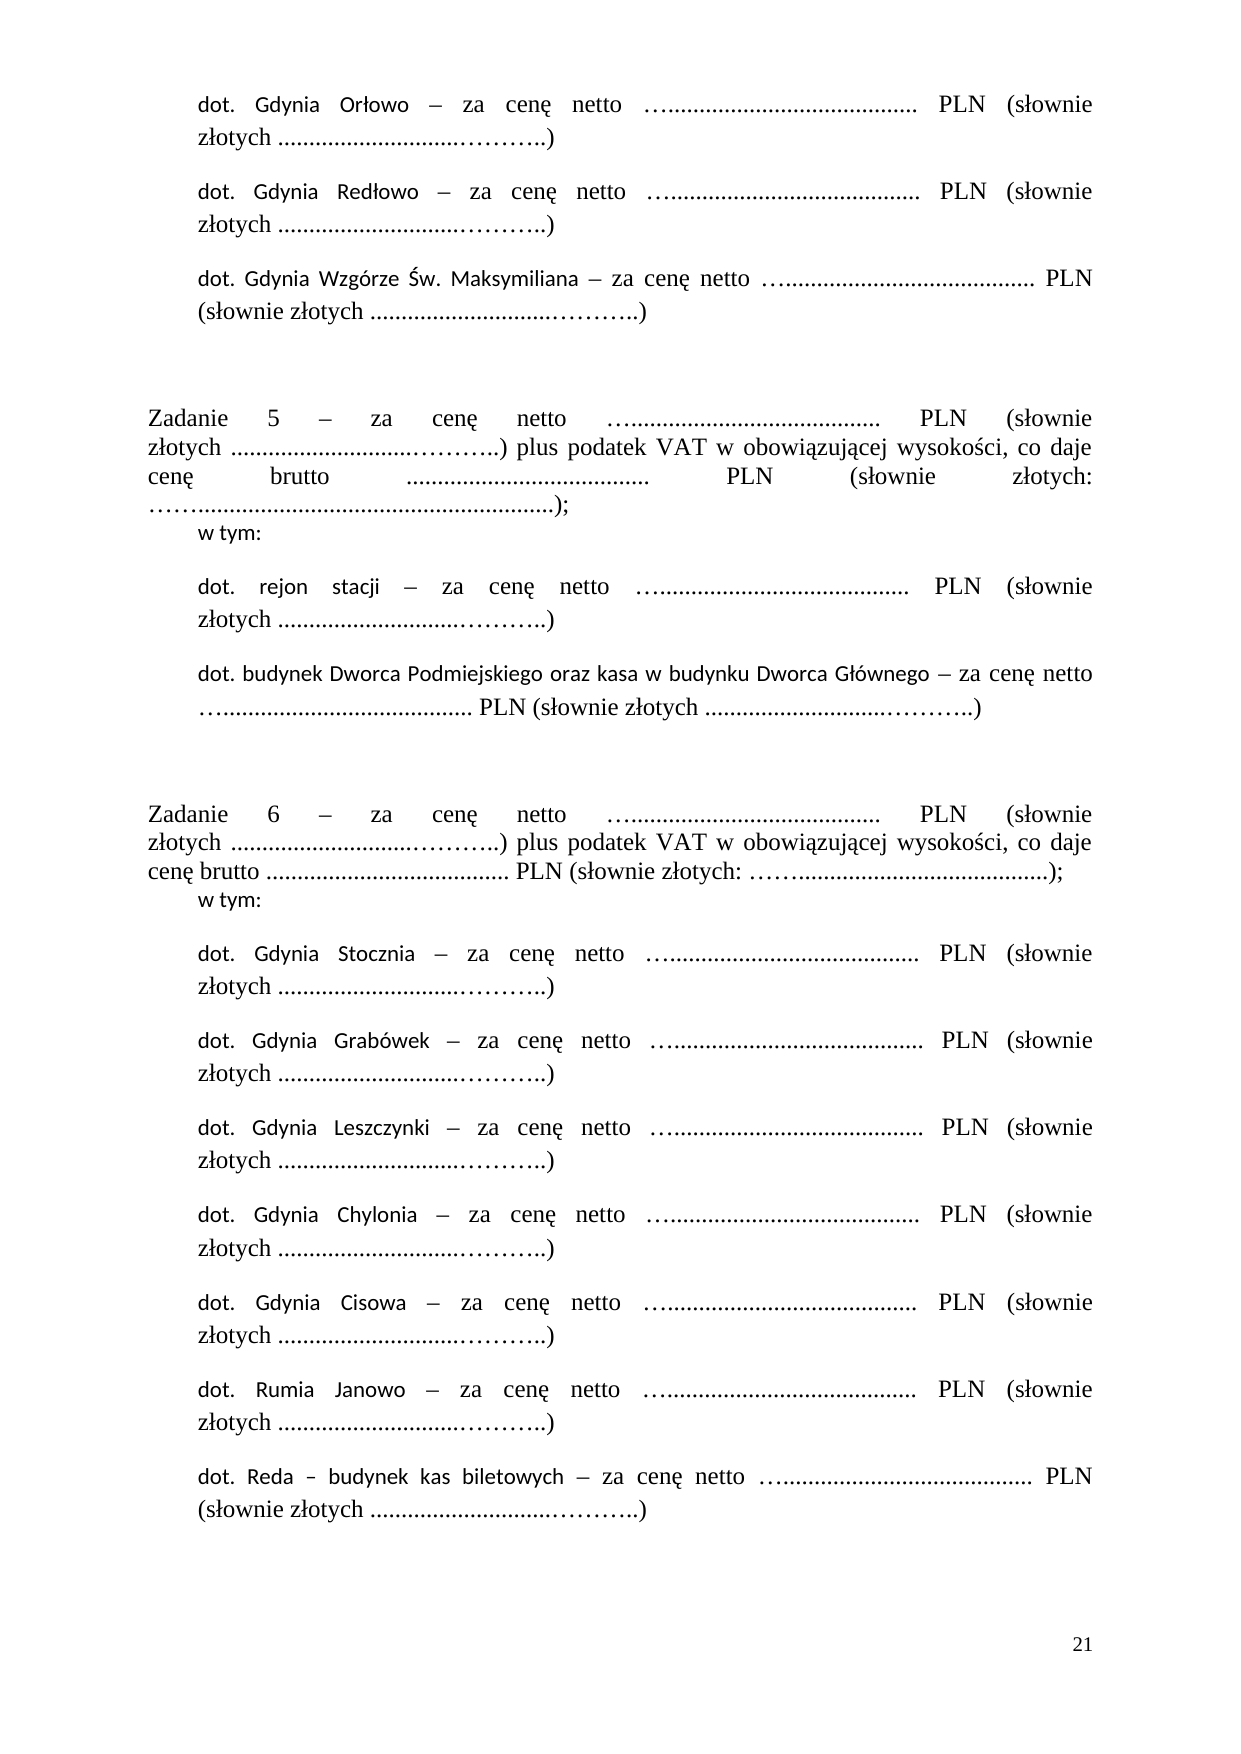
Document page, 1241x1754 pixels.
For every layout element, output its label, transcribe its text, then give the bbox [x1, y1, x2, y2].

text dot. Gdynia Chylonia – za cenę netto …........................................ PLN (słownie złotych .............................………..) [198, 1199, 1093, 1262]
text dot. Rumia Janowo – za cenę netto …........................................ PLN (słownie złotych .............................………..) [198, 1374, 1093, 1436]
text dot. rejon stacji – za cenę netto …........................................ PLN (słownie złotych .............................………..) [198, 571, 1093, 633]
text dot. Gdynia Stocznia – za cenę netto …........................................ PLN (słownie złotych .............................………..) [198, 938, 1093, 1000]
text dot. Gdynia Redłowo – za cenę netto …........................................ PLN (słownie złotych .............................………..) [198, 176, 1093, 238]
text w tym: [198, 885, 1093, 913]
text dot. Gdynia Wzgórze Św. Maksymiliana – za cenę netto …........................................ PLN (słownie złotych .............................………..) [198, 263, 1093, 325]
text dot. Gdynia Orłowo – za cenę netto …........................................ PLN (słownie złotych .............................………..) [198, 89, 1093, 151]
text dot. Gdynia Grabówek – za cenę netto …........................................ PLN (słownie złotych .............................………..) [198, 1025, 1093, 1087]
text dot. Gdynia Cisowa – za cenę netto …........................................ PLN (słownie złotych .............................………..) [198, 1287, 1093, 1349]
text Zadanie 6 – za cenę netto …........................................ PLN (słownie złotych .............................………..) plus podatek VAT w obowiązującej wysokości, co daje cenę brutto ....................................... PLN (słownie złotych: ……........................................); [148, 799, 1093, 885]
text dot. budynek Dworca Podmiejskiego oraz kasa w budynku Dworca Głównego – za cenę netto …........................................ PLN (słownie złotych .............................………..) [198, 658, 1093, 721]
text dot. Reda – budynek kas biletowych – za cenę netto …........................................ PLN (słownie złotych .............................………..) [198, 1461, 1093, 1523]
text dot. Gdynia Leszczynki – za cenę netto …........................................ PLN (słownie złotych .............................………..) [198, 1112, 1093, 1174]
text Zadanie 5 – za cenę netto …........................................ PLN (słownie złotych .............................………..) plus podatek VAT w obowiązującej wysokości, co daje cenę brutto ....................................... PLN (słownie złotych: …….........................................................); [148, 403, 1093, 518]
text w tym: [198, 518, 1093, 546]
